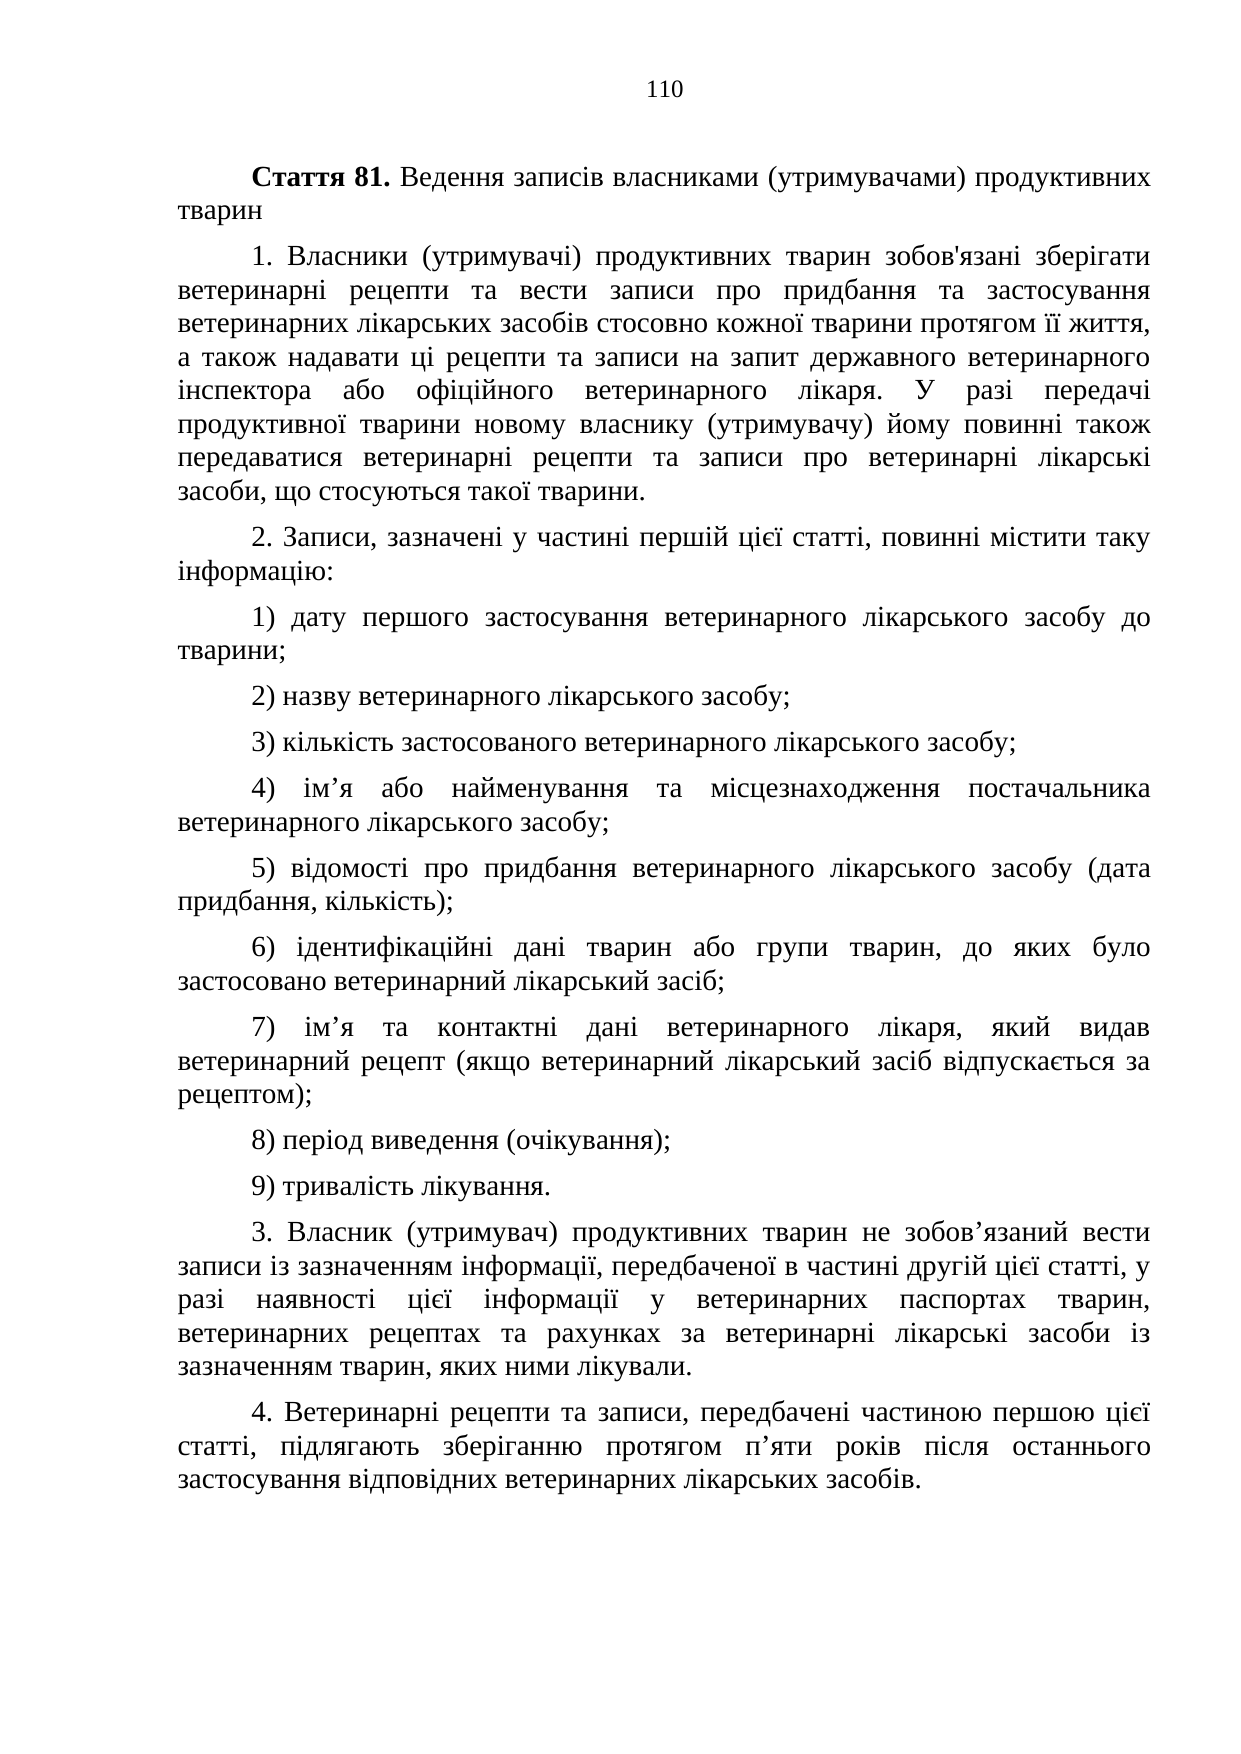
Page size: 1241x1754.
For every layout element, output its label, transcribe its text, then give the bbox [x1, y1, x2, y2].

text 4. Ветеринарні рецепти та записи, передбачені частиною першою цієї статті, підлягають зберіганню протягом п’яти років після останнього застосування відповідних ветеринарних лікарських засобів. [177, 1394, 1152, 1495]
text 7) ім’я та контактні дані ветеринарного лікаря, який видав ветеринарний рецепт (якщо ветеринарний лікарський засіб відпускається за рецептом); [177, 1009, 1152, 1110]
text 3) кількість застосованого ветеринарного лікарського засобу; [177, 724, 1152, 758]
text 1. Власники (утримувачі) продуктивних тварин зобов'язані зберігати ветеринарні рецепти та вести записи про придбання та застосування ветеринарних лікарських засобів стосовно кожної тварини протягом її життя, а також надавати ці рецепти та записи на запит державного ветеринарного інспектора або офіційного ветеринарного лікаря. У разі передачі продуктивної тварини новому власнику (утримувачу) йому повинні також передаватися ветеринарні рецепти та записи про ветеринарні лікарські засоби, що стосуються такої тварини. [177, 238, 1152, 507]
text Стаття 81. Ведення записів власниками (утримувачами) продуктивних тварин [177, 159, 1152, 226]
text 3. Власник (утримувач) продуктивних тварин не зобов’язаний вести записи із зазначенням інформації, передбаченої в частині другій цієї статті, у разі наявності цієї інформації у ветеринарних паспортах тварин, ветеринарних рецептах та рахунках за ветеринарні лікарські засоби із зазначенням тварин, яких ними лікували. [177, 1214, 1152, 1382]
text 5) відомості про придбання ветеринарного лікарського засобу (дата придбання, кількість); [177, 850, 1152, 917]
text 2) назву ветеринарного лікарського засобу; [177, 678, 1152, 712]
text 6) ідентифікаційні дані тварин або групи тварин, до яких було застосовано ветеринарний лікарський засіб; [177, 929, 1152, 997]
text 2. Записи, зазначені у частині першій цієї статті, повинні містити таку інформацію: [177, 519, 1152, 586]
text 1) дату першого застосування ветеринарного лікарського засобу до тварини; [177, 599, 1152, 666]
text 9) тривалість лікування. [177, 1168, 1152, 1202]
text 8) період виведення (очікування); [177, 1122, 1152, 1156]
text 4) ім’я або найменування та місцезнаходження постачальника ветеринарного лікарського засобу; [177, 770, 1152, 837]
